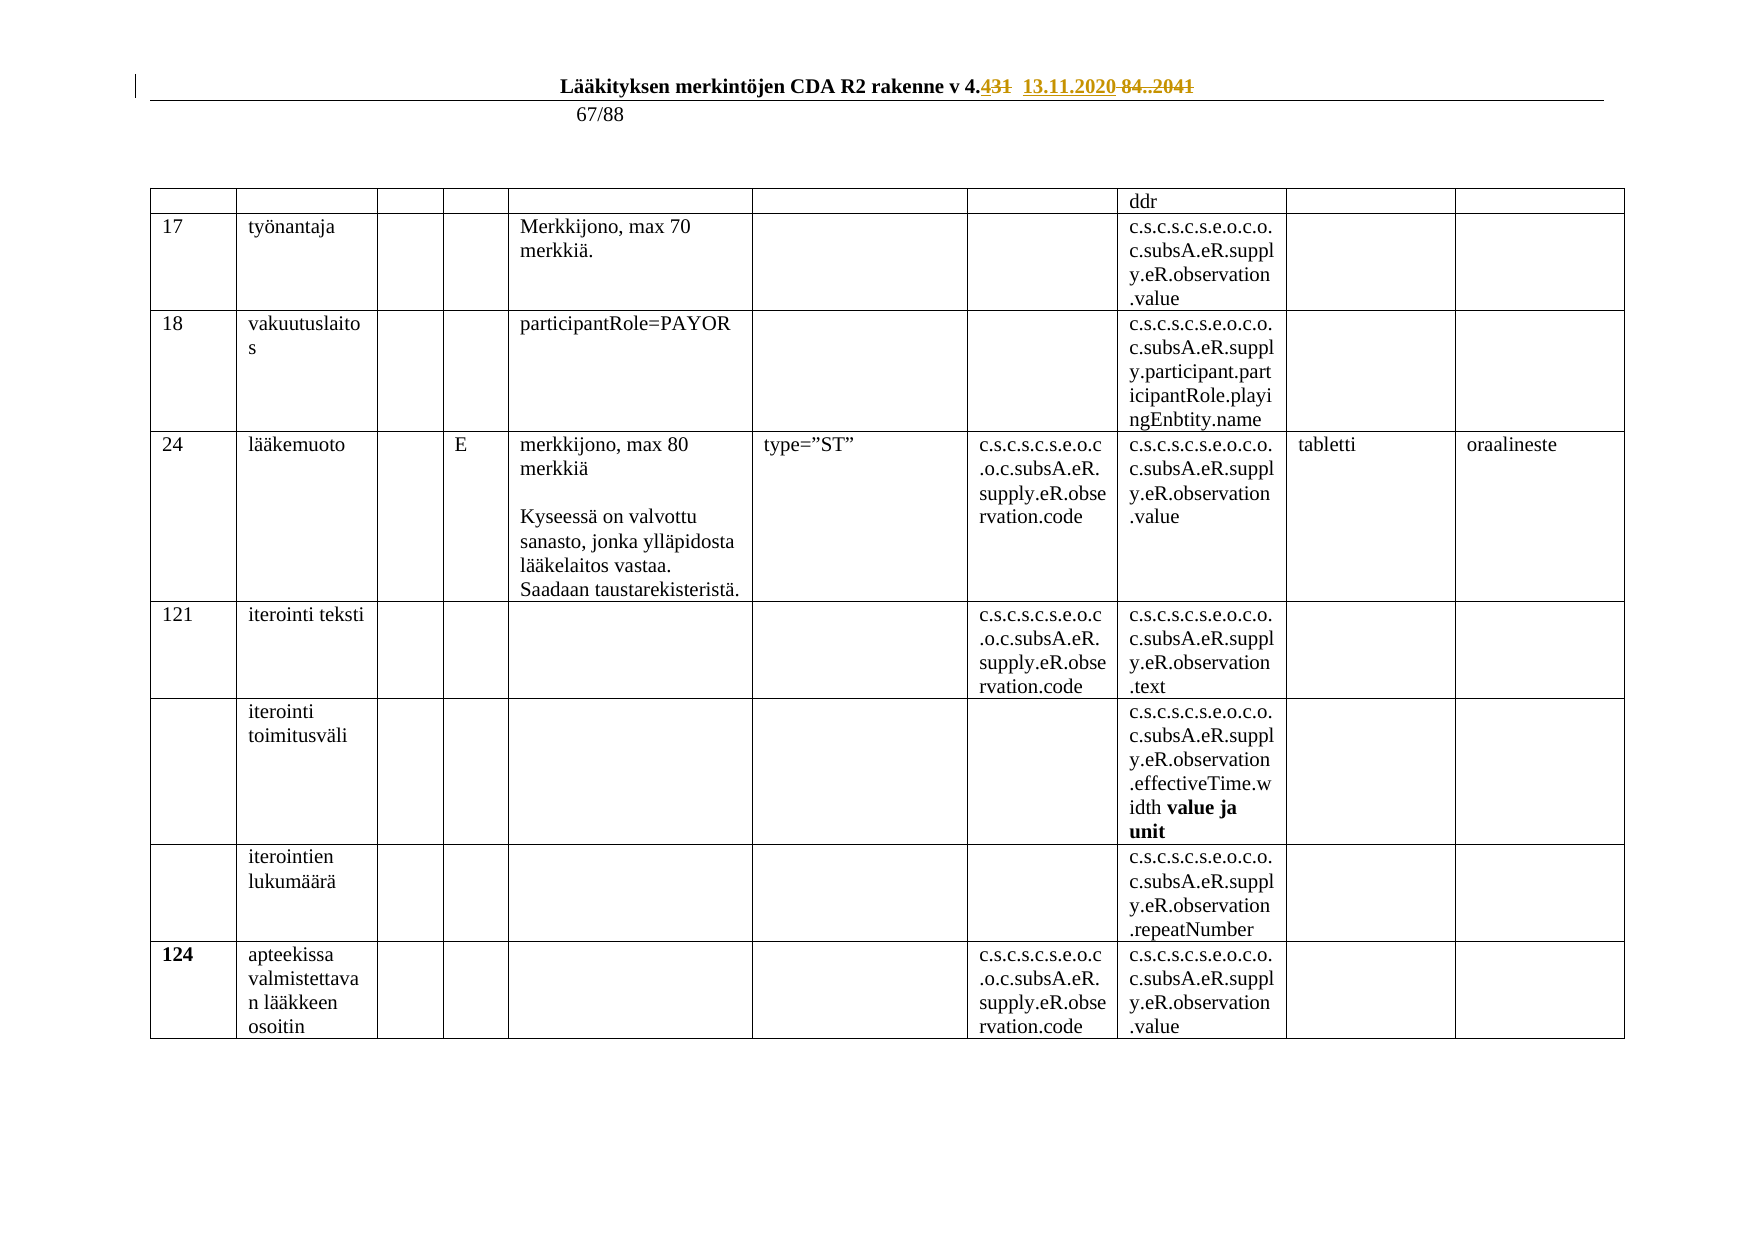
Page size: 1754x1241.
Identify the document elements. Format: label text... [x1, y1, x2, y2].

table_cell vakuutuslaitos [237, 311, 377, 431]
table_cell participantRole=PAYOR [509, 311, 752, 431]
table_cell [968, 942, 1117, 1038]
table_cell [753, 189, 967, 213]
table_cell [1456, 189, 1624, 213]
table_cell c.s.c.s.c.s.e.o.c.o.c.subsA.eR.supply.eR.observation.value [1118, 432, 1286, 601]
table_cell [1456, 602, 1624, 698]
table_cell [1287, 311, 1455, 431]
table_cell [753, 699, 967, 843]
table_cell [753, 602, 967, 698]
table_cell Merkkijono, max 70 merkkiä. [509, 214, 752, 310]
table_cell [1287, 845, 1455, 941]
table_cell [1287, 189, 1455, 213]
table_cell [753, 845, 967, 941]
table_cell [1118, 942, 1286, 1038]
table_cell c.s.c.s.c.s.e.o.c.o.c.subsA.eR.supply.eR.observation.repeatNumber [1118, 845, 1286, 941]
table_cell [237, 189, 377, 213]
table_cell c.s.c.s.c.s.e.o.c.o.c.subsA.eR.supply.eR.observation.value [1118, 214, 1286, 310]
table_cell [753, 311, 967, 431]
table_cell [1456, 845, 1624, 941]
table_cell [444, 942, 508, 1038]
table_cell [378, 602, 443, 698]
table_cell [968, 699, 1117, 843]
table_cell tabletti [1287, 432, 1455, 601]
table_cell P [378, 189, 443, 213]
table_cell [1287, 602, 1455, 698]
table_cell lääkemuoto [237, 432, 377, 601]
table_cell [151, 845, 236, 941]
table_cell [509, 942, 752, 1038]
table_cell c.s.c.s.c.s.e.o.c.o.c.subsA.eR.supply.eR.observation.code [968, 602, 1117, 698]
table_cell [378, 311, 443, 431]
table_cell [753, 214, 967, 310]
table_cell [1287, 942, 1455, 1038]
table_cell [753, 942, 967, 1038]
table_cell type=”ST” [753, 432, 967, 601]
table_cell [378, 214, 443, 310]
table_cell iterointien lukumäärä [237, 845, 377, 941]
table_cell [378, 942, 443, 1038]
table_cell E [444, 432, 508, 601]
table_cell [378, 845, 443, 941]
table_cell [151, 699, 236, 843]
table_cell [968, 845, 1117, 941]
table_cell [968, 214, 1117, 310]
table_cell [1118, 189, 1286, 213]
table_cell [1456, 214, 1624, 310]
table_cell [968, 311, 1117, 431]
table_cell c.s.c.s.c.s.e.o.c.o.c.subsA.eR.supply.eR.observation.effectiveTime.width value ja unit [1118, 699, 1286, 843]
table_cell [1456, 699, 1624, 843]
table_cell 121 [151, 602, 236, 698]
table_cell 124 [151, 942, 236, 1038]
table_cell työnantaja [237, 214, 377, 310]
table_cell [509, 189, 752, 213]
table_cell [444, 214, 508, 310]
table_cell [1287, 214, 1455, 310]
table_cell [444, 845, 508, 941]
table_cell 18 [151, 311, 236, 431]
table_cell [509, 845, 752, 941]
table_cell [968, 189, 1117, 213]
table_cell [509, 602, 752, 698]
table_cell oraalineste [1456, 432, 1624, 601]
table_cell [1456, 942, 1624, 1038]
table_cell [444, 189, 508, 213]
table_cell [1456, 311, 1624, 431]
table_cell [444, 311, 508, 431]
table_cell c.s.c.s.c.s.e.o.c.o.c.subsA.eR.supply.participant.participantRole.playingEnbtity.name [1118, 311, 1286, 431]
table_cell merkkijono, max 80 merkkiä Kyseessä on valvottu sanasto, jonka ylläpidosta lääkelaitos vastaa. Saadaan taustarekisteristä. [509, 432, 752, 601]
table_cell [378, 432, 443, 601]
table_cell 24 [151, 432, 236, 601]
table_cell c.s.c.s.c.s.e.o.c.o.c.subsA.eR.supply.eR.observation.code [968, 432, 1117, 601]
table_cell [1287, 699, 1455, 843]
table_cell 17 [151, 214, 236, 310]
table_cell [444, 602, 508, 698]
table_cell c.s.c.s.c.s.e.o.c.o.c.subsA.eR.supply.eR.observation.text [1118, 602, 1286, 698]
table_cell [444, 699, 508, 843]
table_cell iterointi toimitusväli [237, 699, 377, 843]
table_cell [509, 699, 752, 843]
table_cell [378, 699, 443, 843]
table_cell iterointi teksti [237, 602, 377, 698]
table_cell apteekissa valmistettavan lääkkeen osoitin [237, 942, 377, 1038]
table_cell [151, 189, 236, 213]
